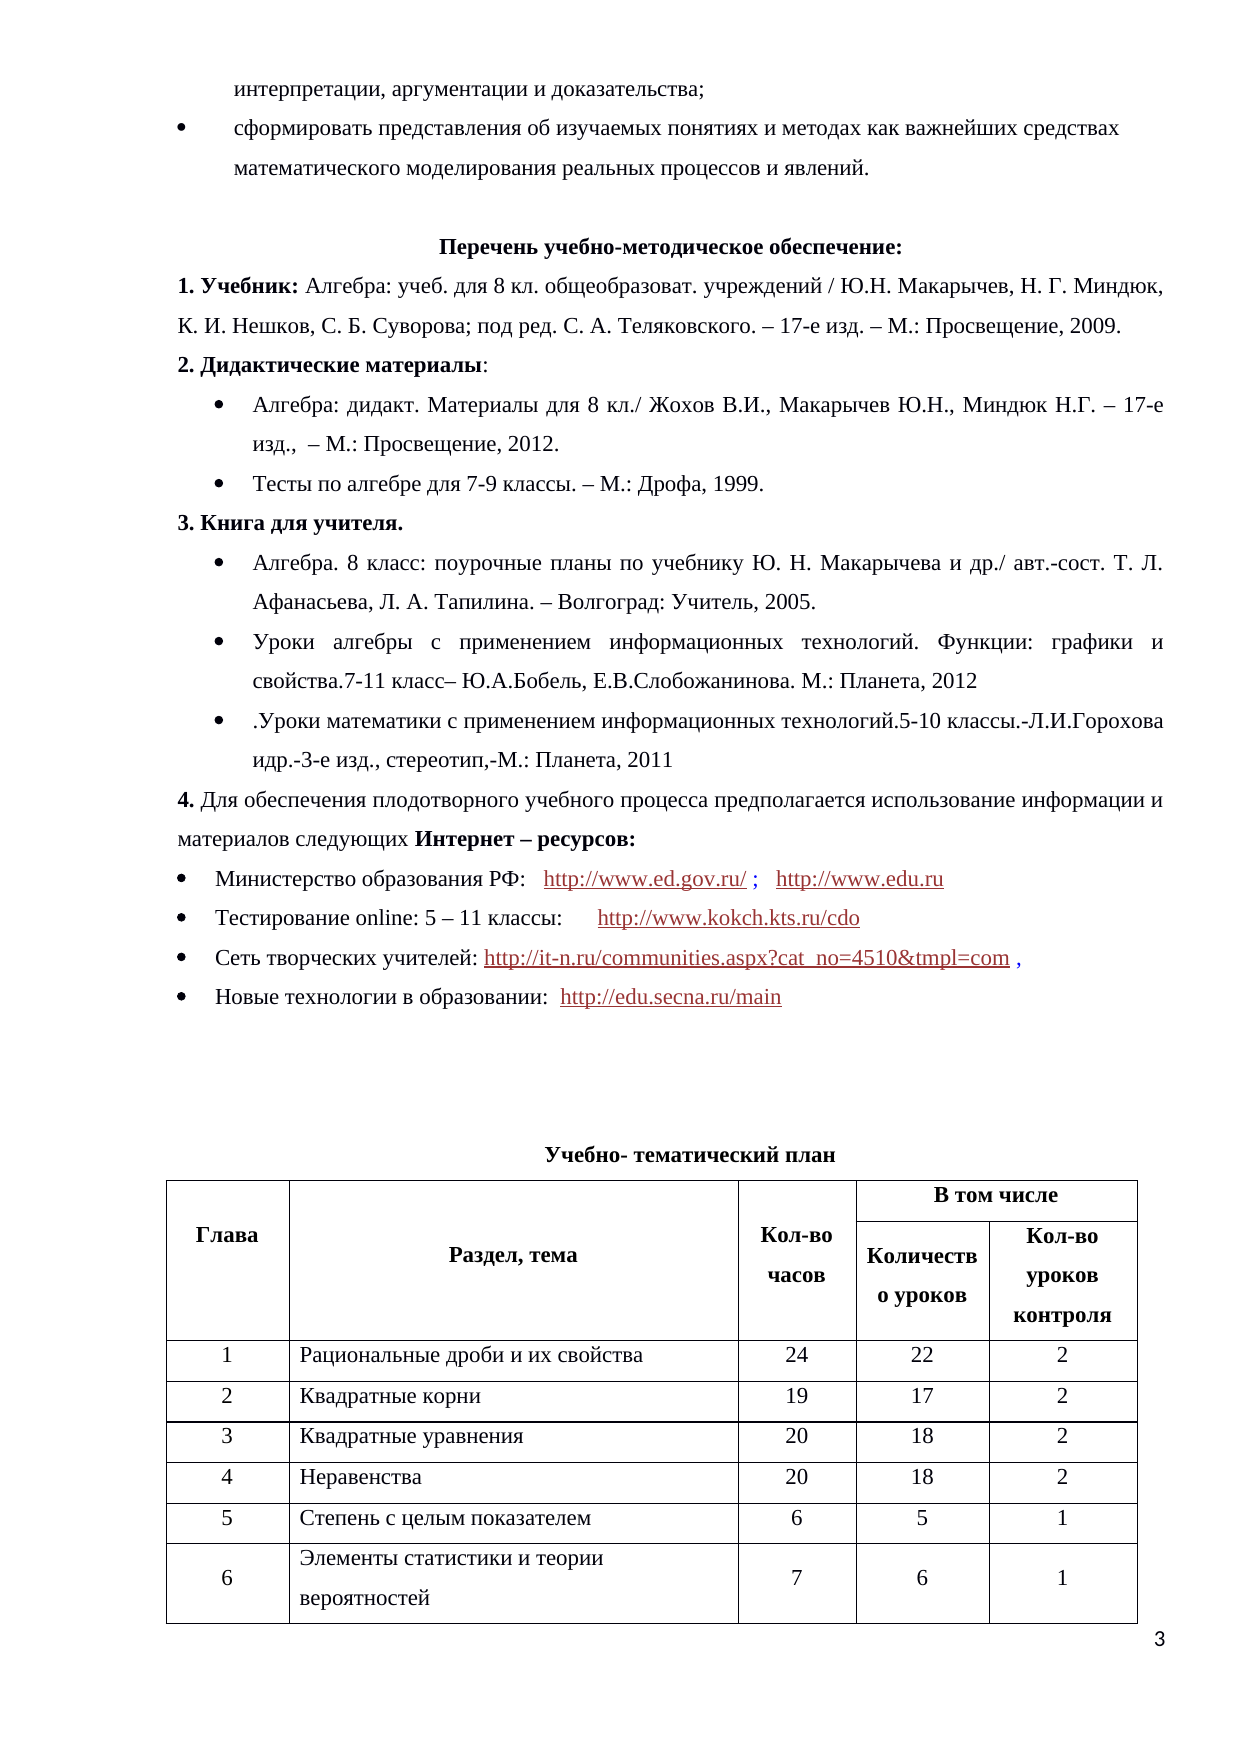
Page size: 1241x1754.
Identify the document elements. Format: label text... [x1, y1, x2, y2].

table_cell Неравенства [290, 1463, 738, 1502]
table_cell Квадратные корни [290, 1382, 738, 1421]
table_cell 17 [857, 1382, 989, 1421]
list Алгебра. 8 класс: поурочные планы по учебнику Ю. Н. Макарычева и др./ авт.-сост. Т. Л. Афанасьева, Л. А. Тапилина. – Волгоград: Учитель, 2005. [215, 549, 1165, 614]
list Учебно- тематический план [215, 1141, 1165, 1167]
table_cell 2 [990, 1463, 1137, 1502]
text 1. Учебник: Алгебра: учеб. для 8 кл. общеобразоват. учреждений / Ю.Н. Макарычев, Н. Г. Миндюк, К. И. Нешков, С. Б. Суворова; под ред. С. А. Теляковского. – 17-е изд. – М.: Просвещение, 2009. [177, 272, 1165, 338]
table_cell 2 [990, 1341, 1137, 1381]
table_cell 18 [857, 1423, 989, 1462]
table_header Глава [167, 1181, 289, 1340]
list Сеть творческих учителей: http://it-n.ru/communities.aspx?cat_no=4510&tmpl=com , [177, 943, 1165, 970]
table_cell 1 [167, 1341, 289, 1381]
table_cell 20 [739, 1463, 856, 1502]
table_header Кол-во часов [739, 1181, 856, 1340]
table_cell Квадратные уравнения [290, 1423, 738, 1462]
table_cell 24 [739, 1341, 856, 1381]
list Новые технологии в образовании: http://edu.secna.ru/main [177, 983, 1165, 1009]
list Уроки алгебры с применением информационных технологий. Функции: графики и свойства.7-11 класс– Ю.А.Бобель, Е.В.Слобожанинова. М.: Планета, 2012 [215, 628, 1165, 693]
table_cell 2 [167, 1382, 289, 1421]
table_cell Степень с целым показателем [290, 1504, 738, 1543]
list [177, 75, 1165, 101]
table_cell 22 [857, 1341, 989, 1381]
table_cell 7 [739, 1544, 856, 1623]
table_cell 1 [990, 1504, 1137, 1543]
table_cell Элементы статистики и теории вероятностей [290, 1544, 738, 1623]
table_cell Количество уроков [857, 1222, 989, 1340]
table_header В том числе [857, 1181, 1137, 1221]
list Тесты по алгебре для 7-9 классы. – М.: Дрофа, 1999. [215, 470, 1165, 496]
text Перечень учебно-методическое обеспечение: [177, 233, 1165, 259]
table_cell Кол-во уроков контроля [990, 1222, 1137, 1340]
text 4. Для обеспечения плодотворного учебного процесса предполагается использование информации и материалов следующих Интернет – ресурсов: [177, 786, 1165, 851]
table_cell 5 [167, 1504, 289, 1543]
table_cell 6 [857, 1544, 989, 1623]
list Алгебра: дидакт. Материалы для 8 кл./ Жохов В.И., Макарычев Ю.Н., Миндюк Н.Г. – 17-е изд., – М.: Просвещение, 2012. [215, 391, 1165, 457]
table_cell 2 [990, 1382, 1137, 1421]
table_cell Рациональные дроби и их свойства [290, 1341, 738, 1381]
table_cell 18 [857, 1463, 989, 1502]
list Министерство образования РФ: http://www.ed.gov.ru/ ; http://www.edu.ru [177, 864, 1165, 891]
text 3. Книга для учителя. [177, 509, 1165, 536]
table_header Раздел, тема [290, 1181, 738, 1340]
table_cell 1 [990, 1544, 1137, 1623]
table_cell 3 [167, 1423, 289, 1462]
table_cell 6 [739, 1504, 856, 1543]
table_cell 2 [990, 1423, 1137, 1462]
table_cell 6 [167, 1544, 289, 1623]
table_cell 20 [739, 1423, 856, 1462]
table_cell 5 [857, 1504, 989, 1543]
table_cell 19 [739, 1382, 856, 1421]
table_cell 4 [167, 1463, 289, 1502]
list .Уроки математики с применением информационных технологий.5-10 классы.-Л.И.Горохова идр.-3-е изд., стереотип,-М.: Планета, 2011 [215, 707, 1165, 772]
list Тестирование online: 5 – 11 классы: http://www.kokch.kts.ru/cdo [177, 904, 1165, 930]
text 2. Дидактические материалы: [177, 351, 1165, 378]
list сформировать представления об изучаемых понятиях и методах как важнейших средствах математического моделирования реальных процессов и явлений. [177, 114, 1165, 180]
